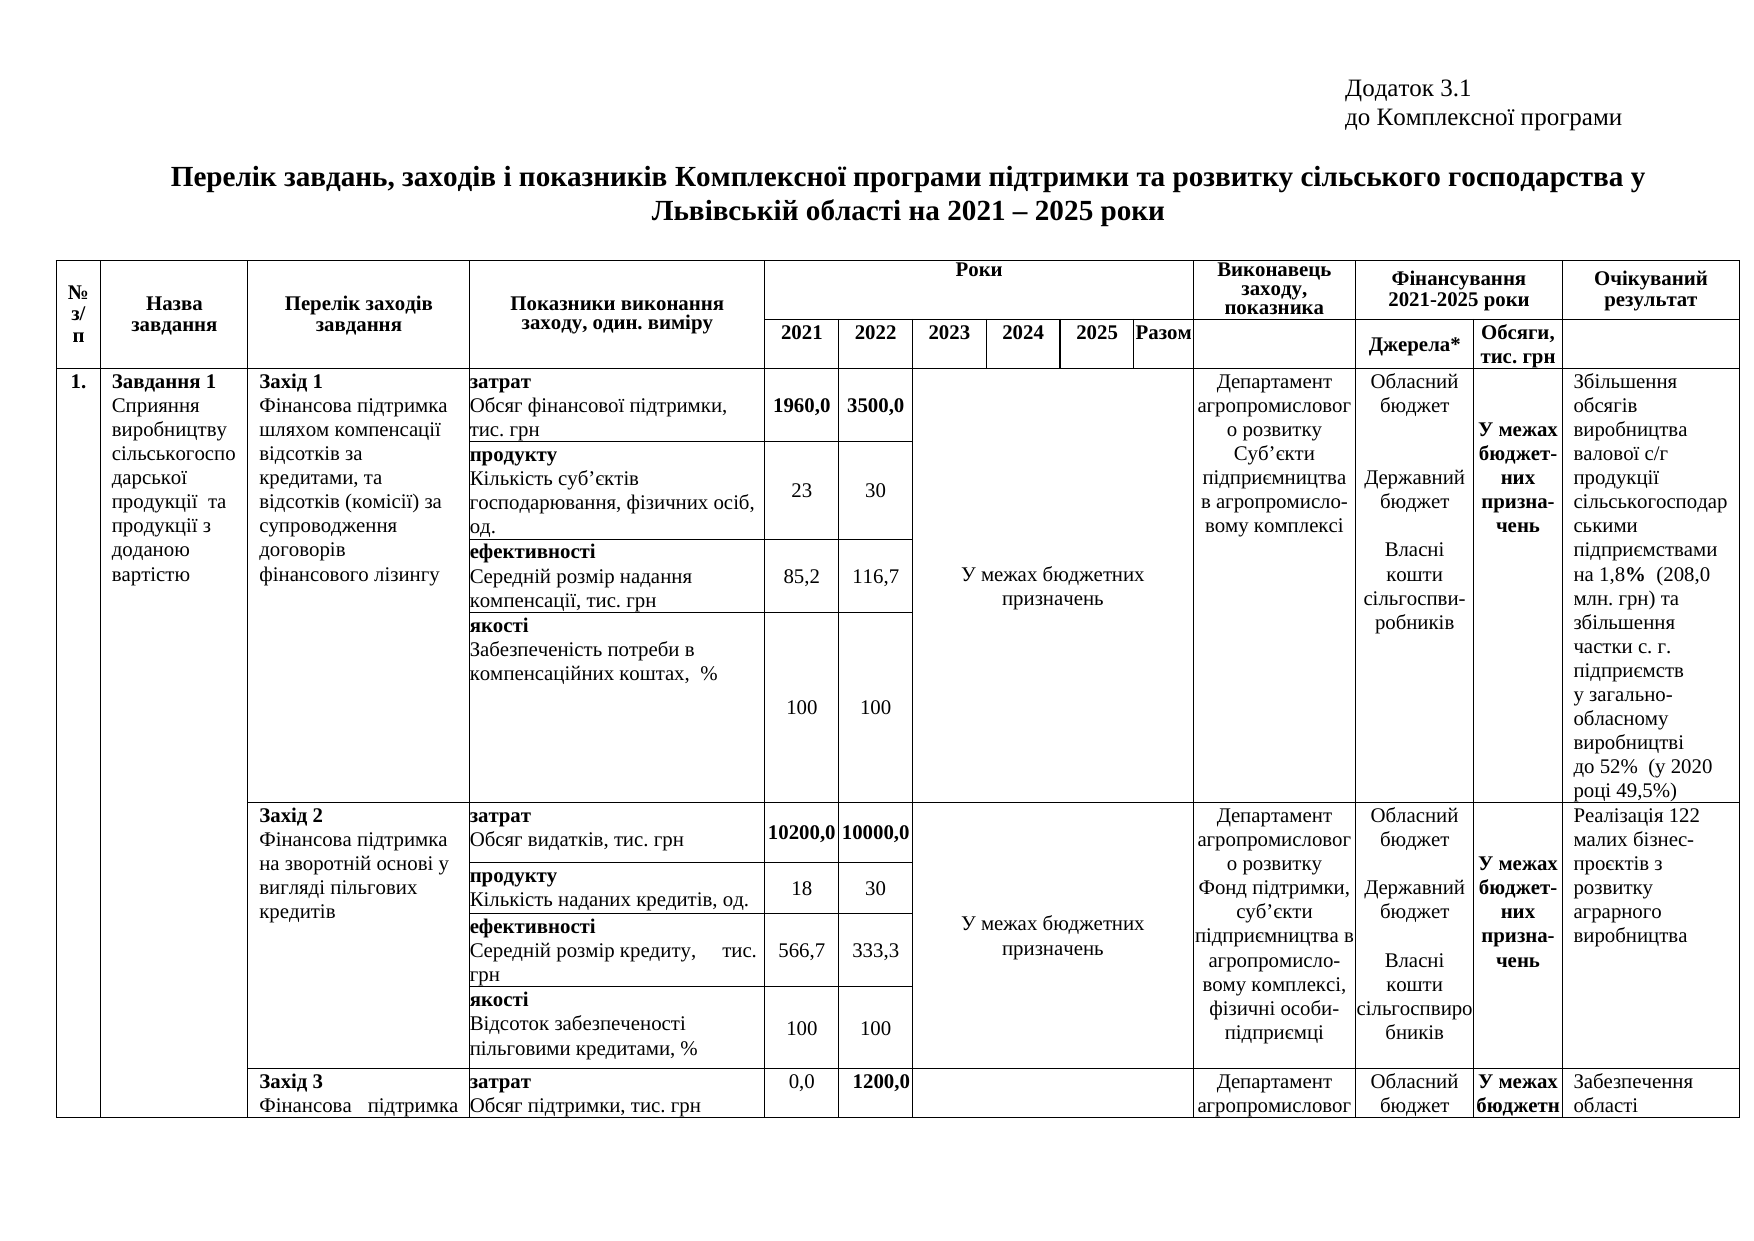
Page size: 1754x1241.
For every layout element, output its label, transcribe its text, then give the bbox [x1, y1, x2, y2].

table_cell 2022 [839, 320, 912, 368]
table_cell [1194, 1069, 1355, 1117]
table_cell [1194, 320, 1355, 368]
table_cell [1474, 1069, 1562, 1117]
table_cell продукту Кількість суб’єктів господарювання, фізичних осіб, од. [470, 442, 764, 538]
table_cell 100 [839, 987, 912, 1068]
table_cell Обласний бюджет Державний бюджет Власні кошти сільгоспвиробників [1356, 803, 1473, 1068]
table_header Назва завдання [101, 261, 247, 368]
table_cell Захід 1 Фінансова підтримка шляхом компенсації відсотків за кредитами, та відсотків (комісії) за супроводження договорів фінансового лізингу [248, 369, 469, 802]
table_cell затрат Обсяг видатків, тис. грн [470, 803, 764, 862]
table_header Фінансування 2021-2025 роки [1356, 261, 1562, 319]
table_header № з/п [57, 261, 100, 368]
table_cell 10200,0 [765, 803, 838, 862]
table_cell У межах бюджетних призначень [913, 803, 1193, 1068]
text до Комплексної програми [1344, 102, 1729, 131]
table_header Роки [765, 261, 1193, 319]
table_cell У межах бюджетних призначень [913, 369, 1193, 802]
table_cell [1563, 320, 1739, 368]
table_cell 23 [765, 442, 838, 538]
table_cell 30 [839, 863, 912, 913]
table_cell 1. [57, 369, 100, 1117]
table_cell Обсяги, тис. грн [1474, 320, 1562, 368]
table_cell У межах бюджет-них призна-чень [1474, 369, 1562, 802]
table_cell Реалізація 122 малих бізнес-проєктів з розвитку аграрного виробництва [1563, 803, 1739, 1068]
table_cell продукту Кількість наданих кредитів, од. [470, 863, 764, 913]
table_cell 85,2 [765, 540, 838, 612]
table_cell 10000,0 [839, 803, 912, 862]
text Додаток 3.1 [1344, 73, 1729, 102]
table_header Виконавець заходу, показника [1194, 261, 1355, 319]
table_cell [913, 1069, 1193, 1117]
table_cell 1200,0 [839, 1069, 912, 1117]
table_cell 100 [839, 613, 912, 802]
table_cell 30 [839, 442, 912, 538]
table_cell 566,7 [765, 914, 838, 986]
table_header Очікуваний результат [1563, 261, 1739, 319]
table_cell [248, 1069, 469, 1117]
table_header Перелік заходів завдання [248, 261, 469, 368]
table_cell якості Забезпеченість потреби в компенсаційних коштах, % [470, 613, 764, 802]
table_cell ефективності Середній розмір надання компенсації, тис. грн [470, 540, 764, 612]
table_cell 333,3 [839, 914, 912, 986]
table_cell затрат Обсяг фінансової підтримки, тис. грн [470, 369, 764, 441]
table_cell 2023 [913, 320, 986, 368]
table_cell Департамент агропромислового розвитку Фонд підтримки, суб’єкти підприємництва в агропромисло-вому комплексі, фізичні особи-підприємці [1194, 803, 1355, 1068]
table_cell 116,7 [839, 540, 912, 612]
table_cell затрат Обсяг підтримки, тис. грн [470, 1069, 764, 1117]
table_cell 1960,0 [765, 369, 838, 441]
table_cell 2024 [987, 320, 1059, 368]
table_cell Разом [1134, 320, 1193, 368]
table_cell Обласний бюджет Державний бюджет Власні кошти сільгоспви-робників [1356, 369, 1473, 802]
table_cell Департамент агропромислового розвитку Суб’єкти підприємництва в агропромисло-вому комплексі [1194, 369, 1355, 802]
table_cell 2025 [1061, 320, 1133, 368]
table_cell 18 [765, 863, 838, 913]
table_cell 3500,0 [839, 369, 912, 441]
table_cell У межах бюджет-них призна-чень [1474, 803, 1562, 1068]
table_cell Джерела* [1356, 320, 1473, 368]
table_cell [1356, 1069, 1473, 1117]
table_cell ефективності Середній розмір кредиту, тис. грн [470, 914, 764, 986]
table_cell 100 [765, 613, 838, 802]
table_cell 2021 [765, 320, 838, 368]
table_header Показники виконання заходу, один. виміру [470, 261, 764, 368]
table_cell Збільшення обсягів виробництва валової с/г продукції сільськогосподарськими підприємствами на 1,8% (208,0 млн. грн) та збільшення частки с. г. підприємств у загально-обласному виробництві до 52% (у 2020 році 49,5%) [1563, 369, 1739, 802]
table_cell Завдання 1 Сприяння виробництву сільськогосподарської продукції та продукції з доданою вартістю [101, 369, 247, 1117]
table_cell якості Відсоток забезпеченості пільговими кредитами, % [470, 987, 764, 1068]
table_cell 100 [765, 987, 838, 1068]
table_cell Захід 2 Фінансова підтримка на зворотній основі у вигляді пільгових кредитів [248, 803, 469, 1068]
table_cell 0,0 [765, 1069, 838, 1117]
text Перелік завдань, заходів і показників Комплексної програми підтримки та розвитку сільського господарства у Львівській області на 2021 – 2025 роки [88, 159, 1728, 226]
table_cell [1563, 1069, 1739, 1117]
